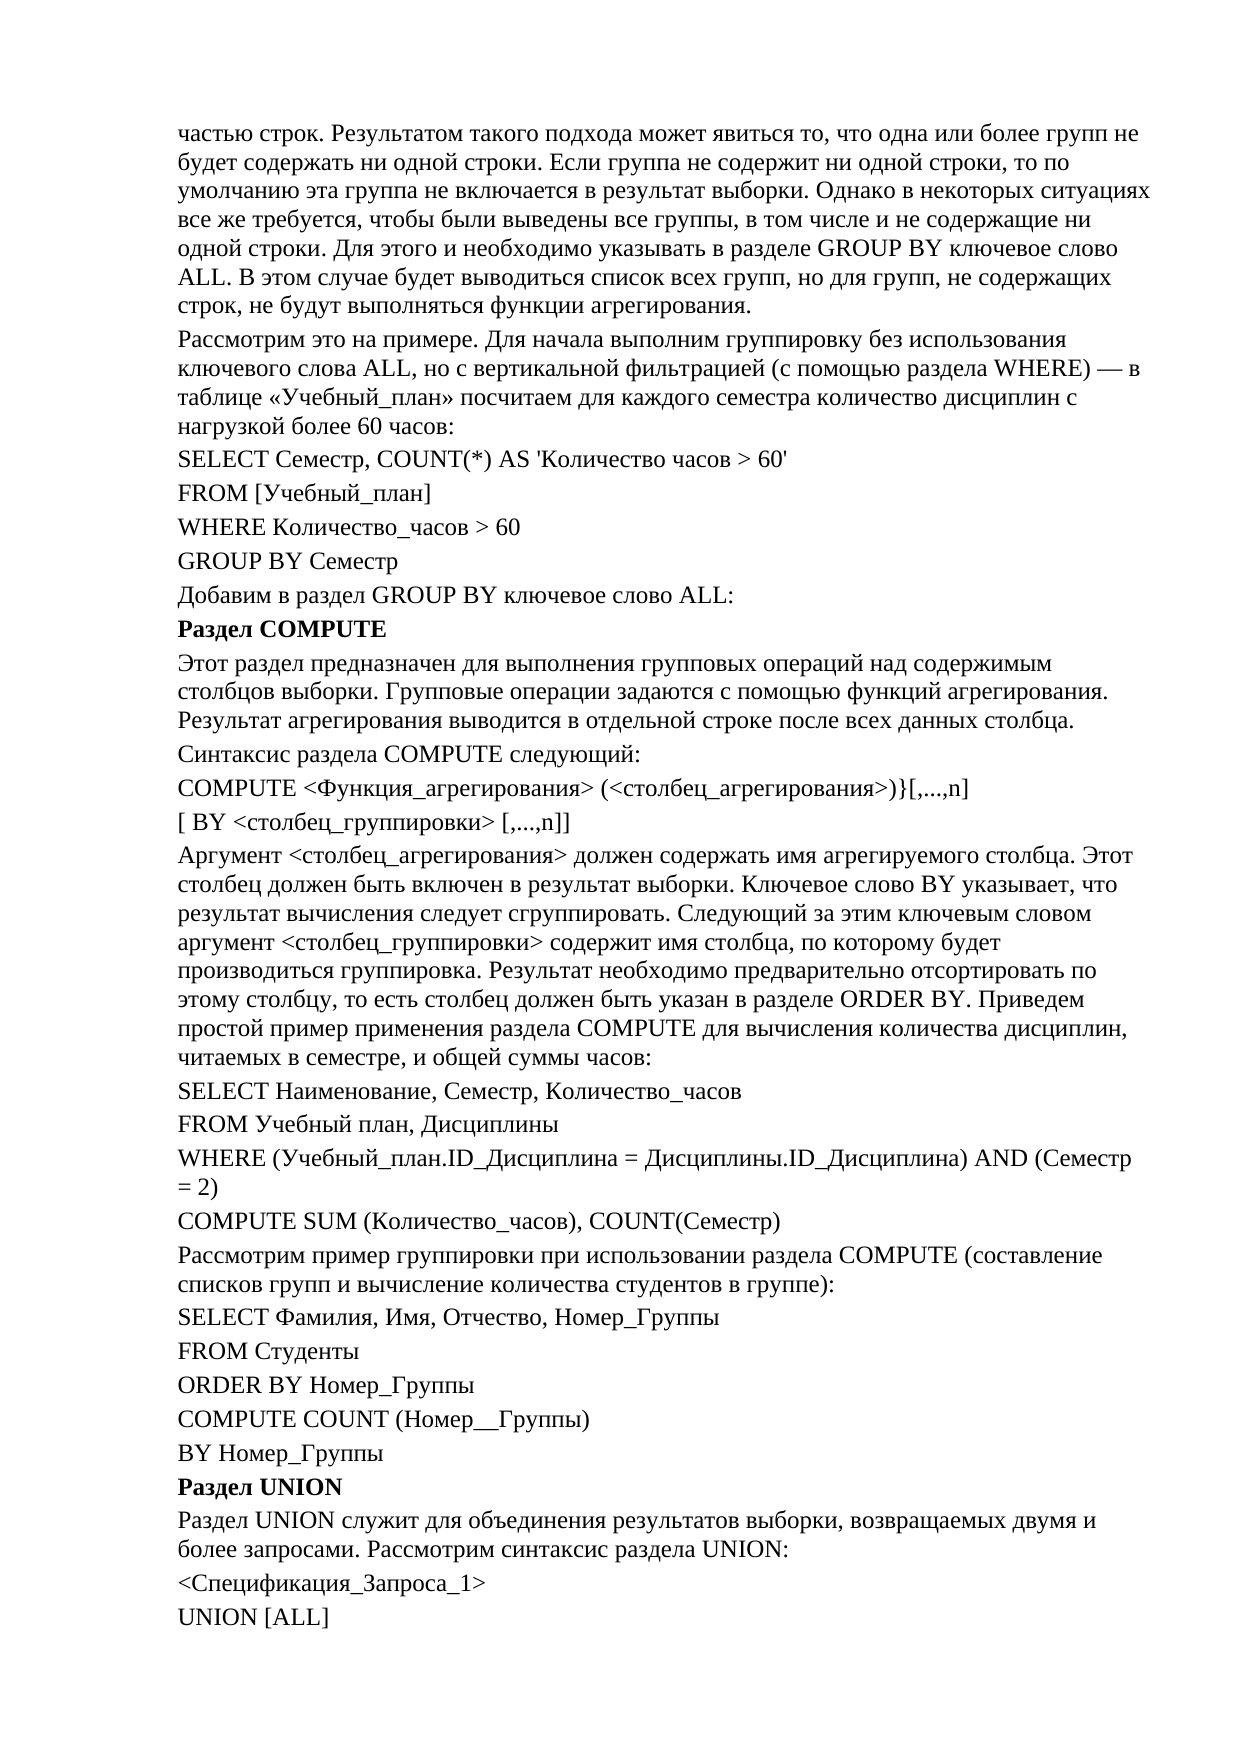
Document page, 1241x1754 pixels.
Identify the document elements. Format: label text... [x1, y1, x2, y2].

text BY Номер_Группы [177, 1438, 1152, 1467]
text Раздел COMPUTE [177, 614, 1152, 643]
text WHERE (Учебный_план.ID_Дисциплина = Дисциплины.ID_Дисциплина) AND (Семестр = 2) [177, 1143, 1152, 1201]
text SELECT Семестр, COUNT(*) AS 'Количество часов > 60' [177, 444, 1152, 473]
text GROUP BY Семестр [177, 546, 1152, 575]
text Раздел UNION служит для объединения результатов выборки, возвращаемых двумя и более запросами. Рассмотрим синтаксис раздела UNION: [177, 1506, 1152, 1563]
text COMPUTE SUM (Количество_часов), COUNT(Семестр) [177, 1206, 1152, 1235]
text [ BY <столбец_группировки> [,...,n]] [177, 807, 1152, 836]
text ORDER BY Номер_Группы [177, 1370, 1152, 1399]
text FROM [Учебный_план] [177, 478, 1152, 507]
text Синтаксис раздела COMPUTE следующий: [177, 739, 1152, 768]
text FROM Студенты [177, 1336, 1152, 1365]
text COMPUTE COUNT (Номер__Группы) [177, 1404, 1152, 1433]
text Рассмотрим это на примере. Для начала выполним группировку без использования ключевого слова ALL, но с вертикальной фильтрацией (с помощью раздела WHERE) — в таблице «Учебный_план» посчитаем для каждого семестра количество дисциплин с нагрузкой более 60 часов: [177, 324, 1152, 439]
text Аргумент <столбец_агрегирования> должен содержать имя агрегируемого столбца. Этот столбец должен быть включен в результат выборки. Ключевое слово BY указывает, что результат вычисления следует сгруппировать. Следующий за этим ключевым словом аргумент <столбец_группировки> содержит имя столбца, по которому будет производиться группировка. Результат необходимо предварительно отсортировать по этому столбцу, то есть столбец должен быть указан в разделе ORDER BY. Приведем простой пример применения раздела COMPUTE для вычисления количества дисциплин, читаемых в семестре, и общей суммы часов: [177, 841, 1152, 1071]
text UNION [ALL] [177, 1602, 1152, 1631]
text Добавим в раздел GROUP BY ключевое слово ALL: [177, 580, 1152, 609]
text FROM Учебный план, Дисциплины [177, 1109, 1152, 1138]
text SELECT Наименование, Семестр, Количество_часов [177, 1076, 1152, 1104]
text Рассмотрим пример группировки при использовании раздела COMPUTE (составление списков групп и вычисление количества студентов в группе): [177, 1240, 1152, 1297]
text Этот раздел предназначен для выполнения групповых операций над содержимым столбцов выборки. Групповые операции задаются с помощью функций агрегирования. Результат агрегирования выводится в отдельной строке после всех данных столбца. [177, 648, 1152, 734]
text COMPUTE <Функция_агрегирования> (<столбец_агрегирования>)}[,...,n] [177, 773, 1152, 802]
text SELECT Фамилия, Имя, Отчество, Номер_Группы [177, 1302, 1152, 1331]
text <Спецификация_Запроса_1> [177, 1568, 1152, 1597]
text Раздел UNION [177, 1472, 1152, 1501]
text WHERE Количество_часов > 60 [177, 512, 1152, 541]
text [177, 118, 1152, 319]
